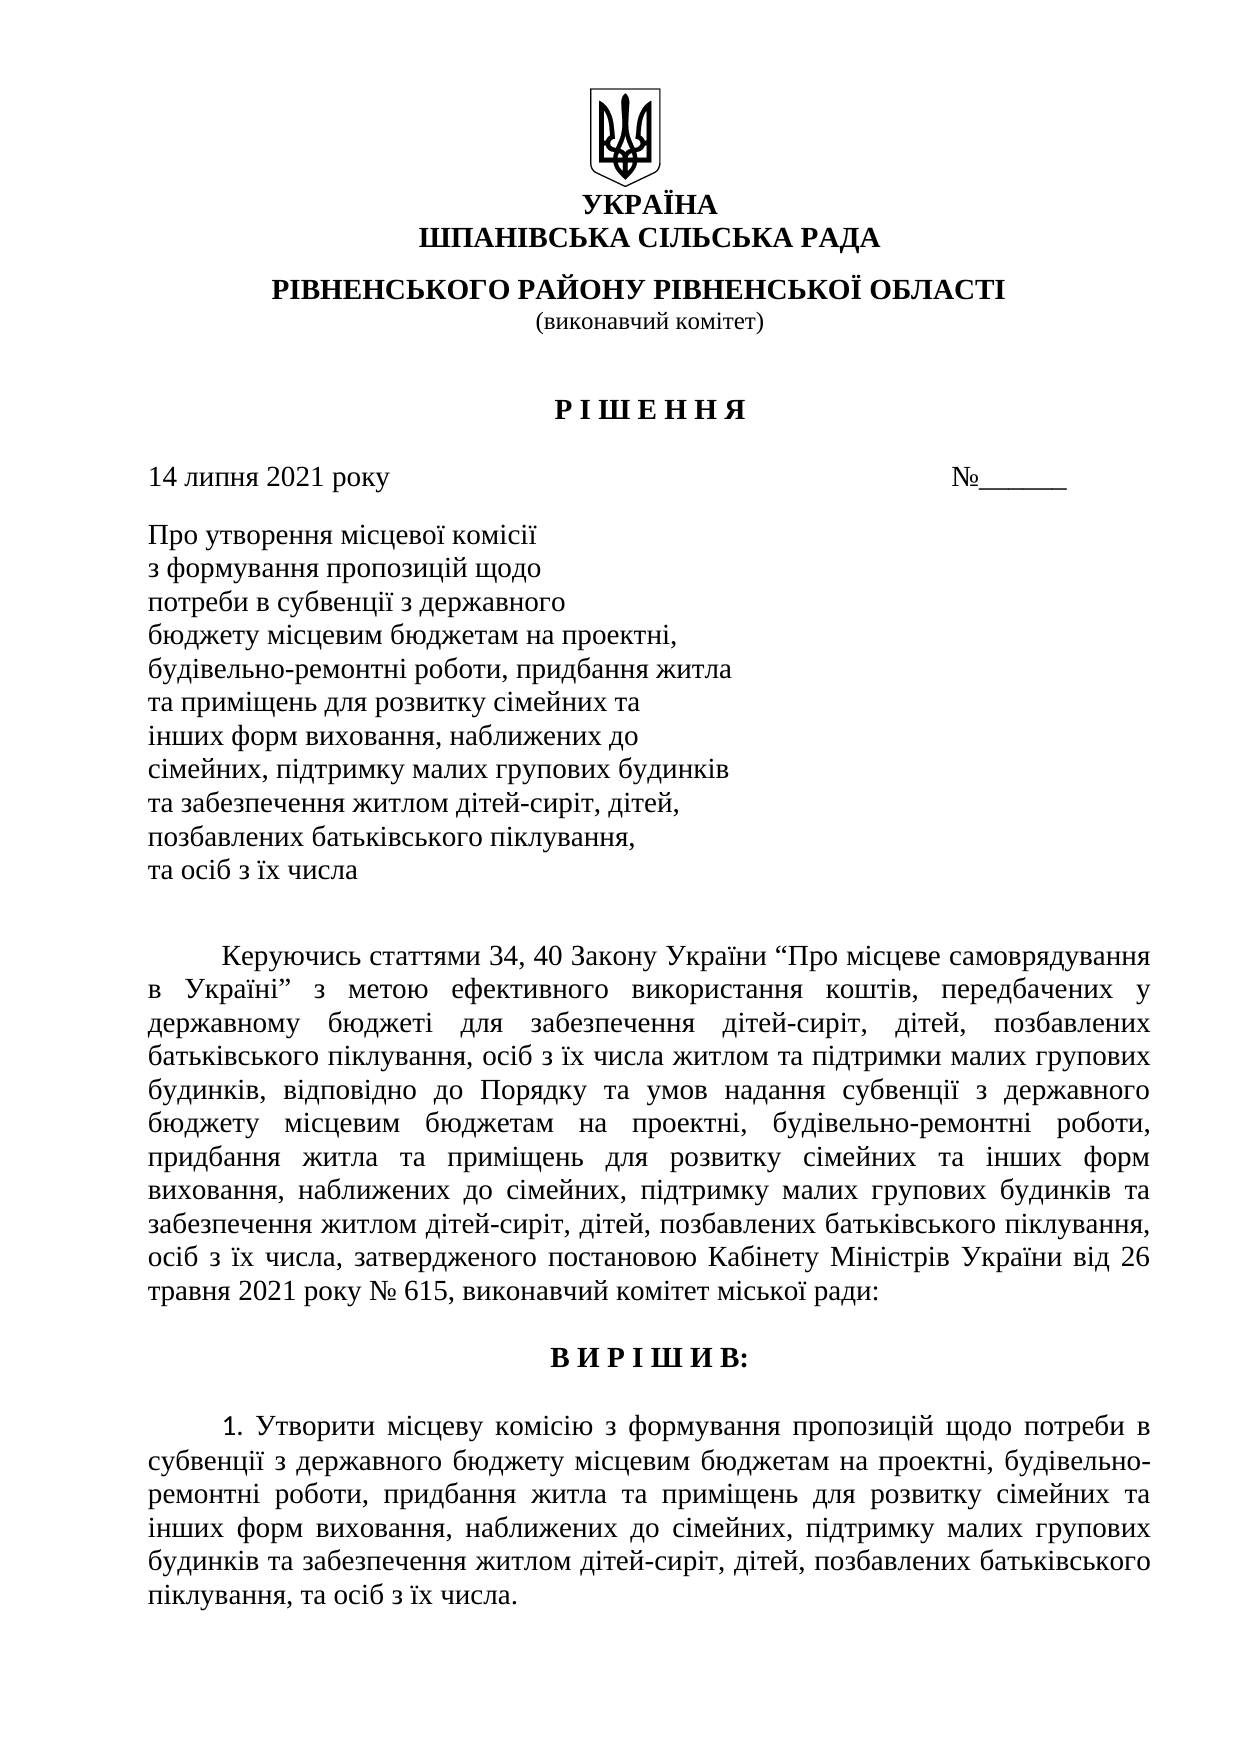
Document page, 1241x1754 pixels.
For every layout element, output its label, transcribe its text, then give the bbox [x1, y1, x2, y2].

text РІВНЕНСЬКОГО РАЙОНУ РІВНЕНСЬКОЇ ОБЛАСТІ [148, 272, 1152, 306]
text з формування пропозицій щодо [148, 550, 1152, 584]
text та забезпечення житлом дітей-сиріт, дітей, [148, 785, 1152, 819]
text та осіб з їх числа [148, 852, 1152, 886]
list ШПАНІВСЬКА сільська рада [148, 221, 1152, 254]
text Про утворення місцевої комісії [148, 517, 1152, 550]
text Україна [148, 187, 1152, 221]
text та приміщень для розвитку сімейних та [148, 684, 1152, 718]
text (виконавчий комітет) [148, 306, 1152, 335]
text потреби в субвенції з державного [148, 584, 1152, 617]
text інших форм виховання, наближених до [148, 718, 1152, 752]
text сімейних, підтримку малих групових будинків [148, 752, 1152, 785]
text Р І Ш Е Н Н Я [148, 392, 1152, 426]
text В И Р І Ш И В: [148, 1340, 1152, 1374]
text будівельно-ремонтні роботи, придбання житла [148, 651, 1152, 684]
text позбавлених батьківського піклування, [148, 819, 1152, 852]
text бюджету місцевим бюджетам на проектні, [148, 617, 1152, 651]
text Керуючись статтями 34, 40 Закону України “Про місцеве самоврядування в Україні” з метою ефективного використання коштів, передбачених у державному бюджеті для забезпечення дітей-сиріт, дітей, позбавлених батьківського піклування, осіб з їх числа житлом та підтримки малих групових будинків, відповідно до Порядку та умов надання субвенції з державного бюджету місцевим бюджетам на проектні, будівельно-ремонтні роботи, придбання житла та приміщень для розвитку сімейних та інших форм виховання, наближених до сімейних, підтримку малих групових будинків та забезпечення житлом дітей-сиріт, дітей, позбавлених батьківського піклування, осіб з їх числа, затвердженого постановою Кабінету Міністрів України від 26 травня 2021 року № 615, виконавчий комітет міської ради: [148, 938, 1152, 1307]
list 1. Утворити місцеву комісію з формування пропозицій щодо потреби в субвенції з державного бюджету місцевим бюджетам на проектні, будівельно-ремонтні роботи, придбання житла та приміщень для розвитку сімейних та інших форм виховання, наближених до сімейних, підтримку малих групових будинків та забезпечення житлом дітей-сиріт, дітей, позбавлених батьківського піклування, та осіб з їх числа. [148, 1407, 1152, 1611]
text 14 липня 2021 року №______ [148, 459, 1152, 493]
